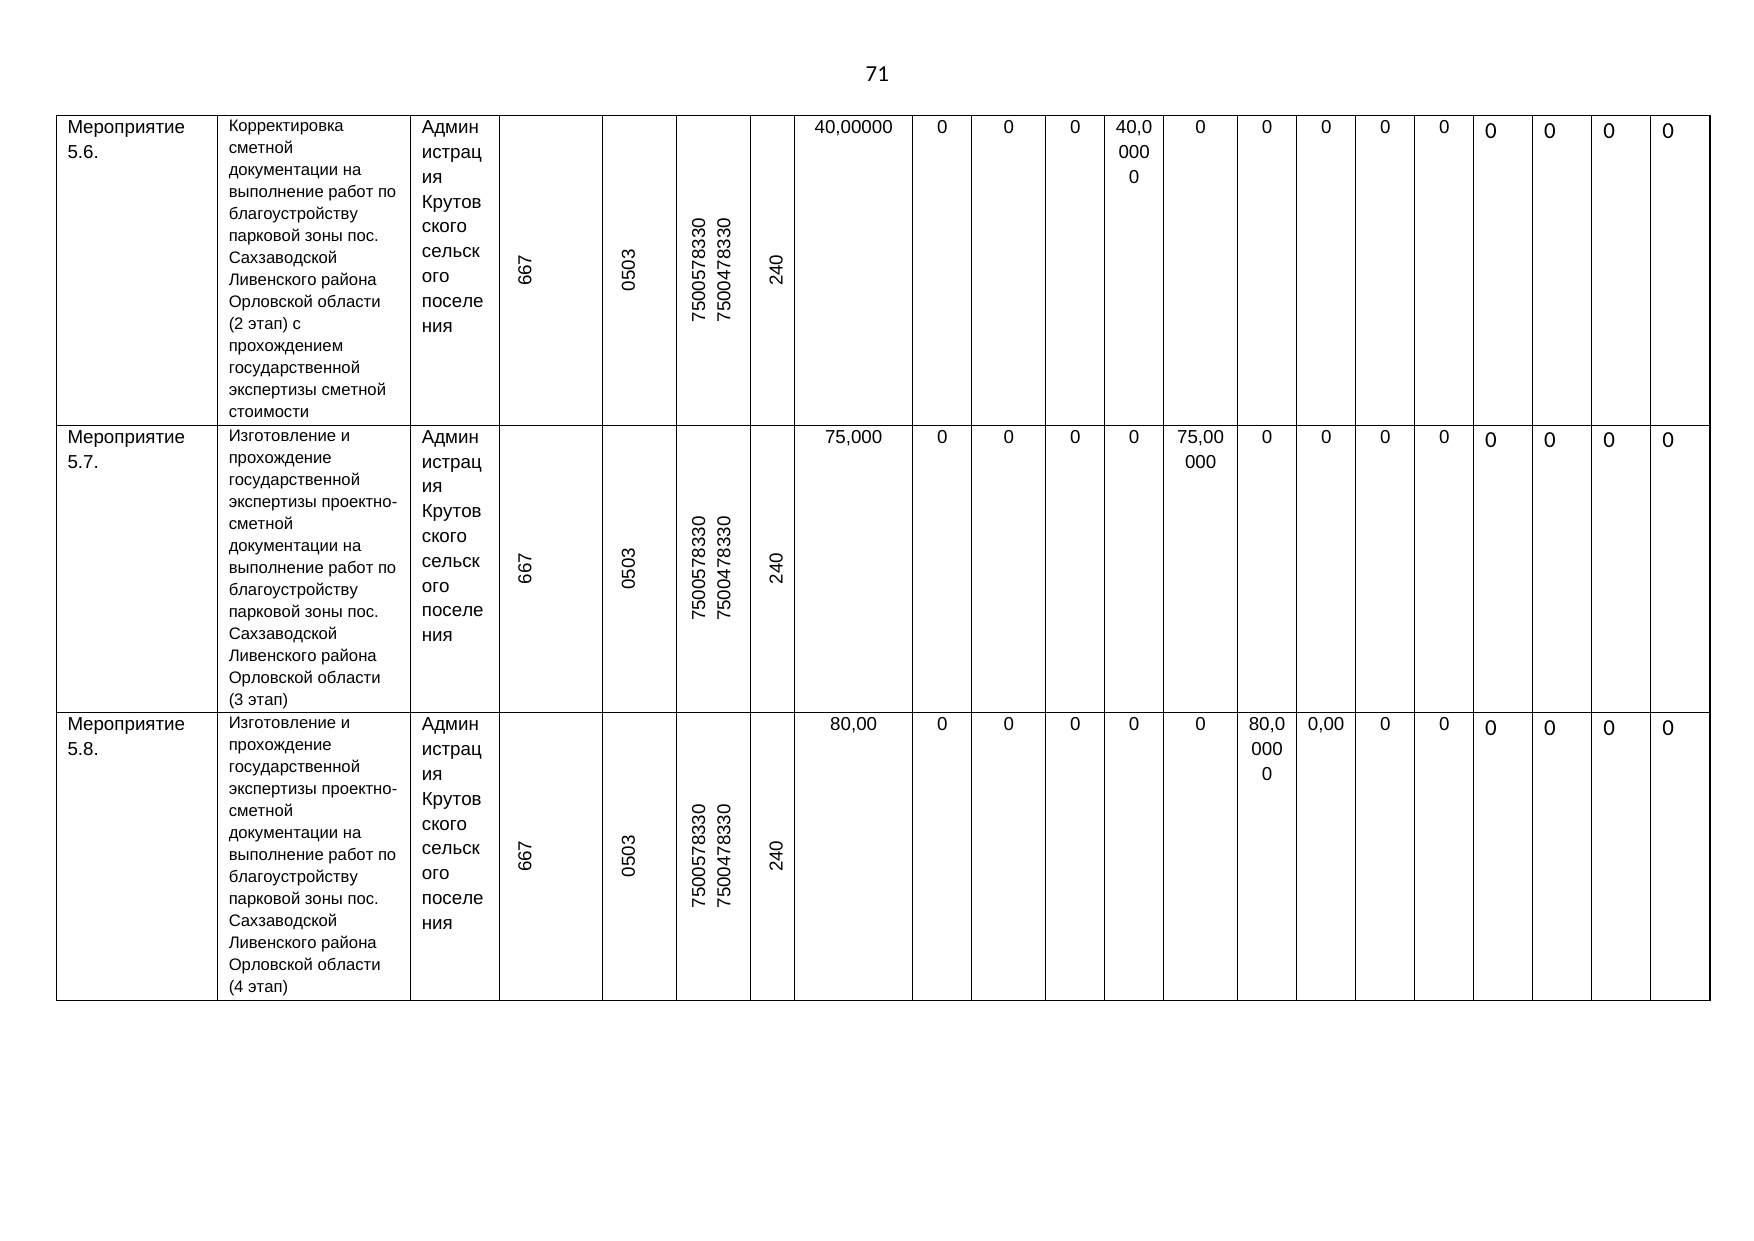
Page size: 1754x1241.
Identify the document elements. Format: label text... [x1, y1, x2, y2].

table_cell 0 [1415, 426, 1473, 712]
table_cell Мероприятие 5.7. [57, 426, 217, 712]
table_cell 0 [1297, 116, 1355, 424]
table_cell 0 [913, 713, 971, 999]
table_cell Мероприятие 5.8. [57, 713, 217, 999]
table_cell 80,00000 [1238, 713, 1296, 999]
table_cell 80,00 [795, 713, 912, 999]
table_cell 0503 [603, 116, 676, 424]
table_cell 0 [1533, 116, 1591, 424]
table_cell Изготовление и прохождение государственной экспертизы проектно-сметной документации на выполнение работ по благоустройству парковой зоны пос. Сахзаводской Ливенского района Орловской области (3 этап) [218, 426, 410, 712]
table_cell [411, 116, 499, 424]
table_cell 40,00000 [795, 116, 912, 424]
table_cell 240 [751, 116, 794, 424]
table_cell 75,00000 [1164, 426, 1237, 712]
table_cell 240 [751, 713, 794, 999]
table_cell 0 [913, 116, 971, 424]
table_cell 75,000 [795, 426, 912, 712]
table_cell 0 [1105, 713, 1163, 999]
table_cell 0 [1164, 116, 1237, 424]
table_cell 240 [751, 426, 794, 712]
table_cell 0 [1592, 116, 1650, 424]
table_cell 0 [1651, 116, 1709, 424]
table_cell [677, 116, 750, 424]
table_cell 0 [1356, 116, 1414, 424]
table_cell 0 [913, 426, 971, 712]
table_cell 0 [972, 426, 1045, 712]
table_cell Корректировка сметной документации на выполнение работ по благоустройству парковой зоны пос. Сахзаводской Ливенского района Орловской области (2 этап) с прохождением государственной экспертизы сметной стоимости [218, 116, 410, 424]
table_cell 0503 [603, 426, 676, 712]
table_cell 0 [1046, 713, 1104, 999]
table_cell Администрация Крутовского сельского поселения [411, 426, 499, 712]
table_cell 0 [1415, 713, 1473, 999]
table_cell 0 [1105, 426, 1163, 712]
table_cell 0 [1356, 713, 1414, 999]
table_cell 0 [1474, 713, 1532, 999]
table_cell 0 [1415, 116, 1473, 424]
table_cell 0 [1046, 426, 1104, 712]
table_cell 0 [1238, 116, 1296, 424]
table_cell Мероприятие 5.6. [57, 116, 217, 424]
table_cell 0 [1474, 426, 1532, 712]
table_cell 7500578330 7500478330 [677, 426, 750, 712]
table_cell 0503 [603, 713, 676, 999]
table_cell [677, 713, 750, 999]
table_cell 0 [1046, 116, 1104, 424]
table_cell 0 [972, 116, 1045, 424]
table_cell 0 [1651, 713, 1709, 999]
table_cell 667 [500, 426, 602, 712]
table_cell 0 [972, 713, 1045, 999]
table_cell 0,00 [1297, 713, 1355, 999]
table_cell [411, 713, 499, 999]
table_cell 0 [1238, 426, 1296, 712]
table_cell 0 [1592, 713, 1650, 999]
table_cell 40,00000 [1105, 116, 1163, 424]
table_cell 0 [1297, 426, 1355, 712]
table_cell 0 [1533, 713, 1591, 999]
table_cell 0 [1356, 426, 1414, 712]
table_cell 667 [500, 713, 602, 999]
table_cell 667 [500, 116, 602, 424]
table_cell 0 [1164, 713, 1237, 999]
table_cell 0 [1533, 426, 1591, 712]
table_cell 0 [1651, 426, 1709, 712]
table_cell 0 [1474, 116, 1532, 424]
table_cell Изготовление и прохождение государственной экспертизы проектно-сметной документации на выполнение работ по благоустройству парковой зоны пос. Сахзаводской Ливенского района Орловской области (4 этап) [218, 713, 410, 999]
table_cell 0 [1592, 426, 1650, 712]
